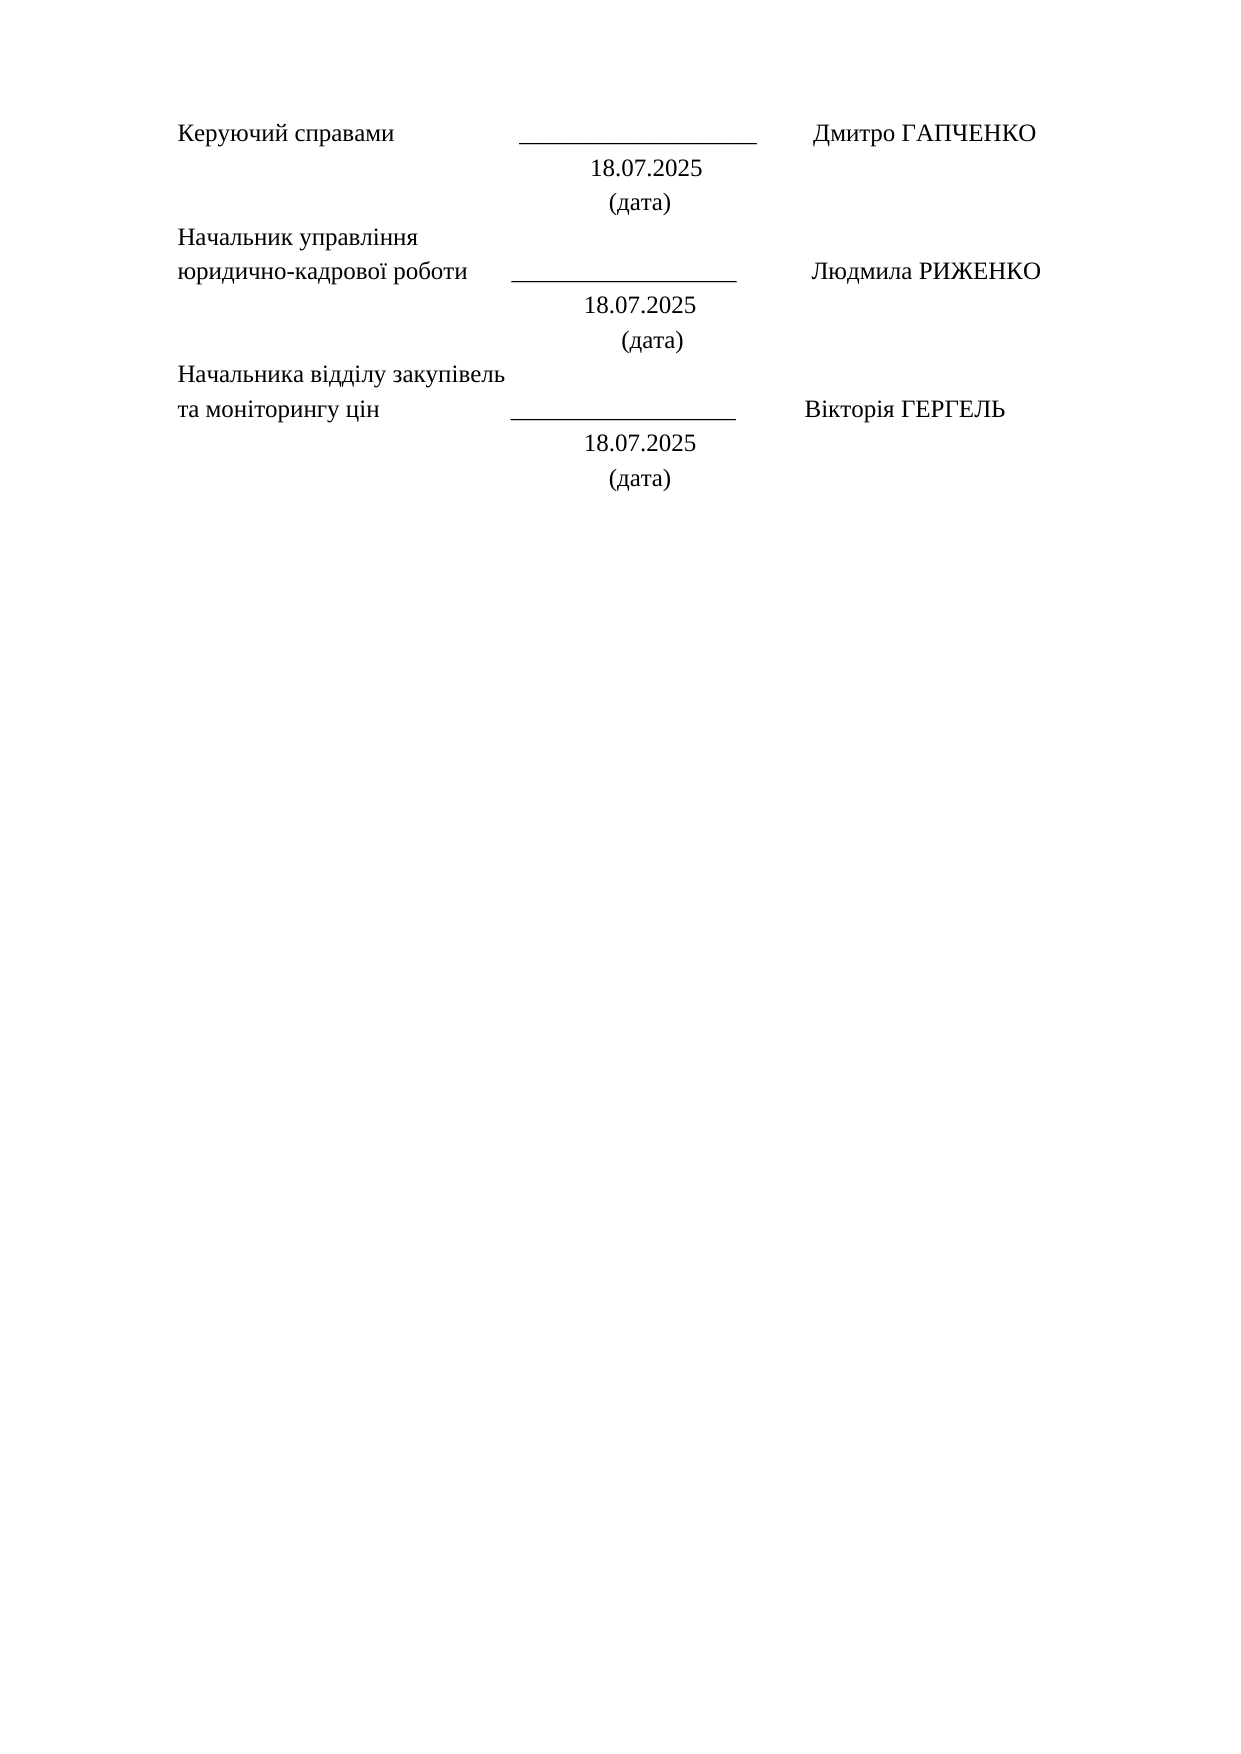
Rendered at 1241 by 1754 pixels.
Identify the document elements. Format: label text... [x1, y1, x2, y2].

text 18.07.2025 [177, 153, 1181, 181]
text Начальник управління [177, 222, 1181, 250]
text (дата) [177, 325, 1181, 354]
text юридично-кадрової роботи __________________ Людмила РИЖЕНКО [177, 256, 1181, 285]
text та моніторингу цін __________________ Вікторія ГЕРГЕЛЬ [177, 394, 1181, 423]
text (дата) [177, 463, 1181, 492]
text (дата) [177, 187, 1181, 216]
text 18.07.2025 [177, 291, 1181, 319]
text 18.07.2025 [177, 428, 1181, 457]
text Керуючий справами ___________________ Дмитро ГАПЧЕНКО [177, 118, 1181, 147]
text Начальника відділу закупівель [177, 359, 1181, 388]
